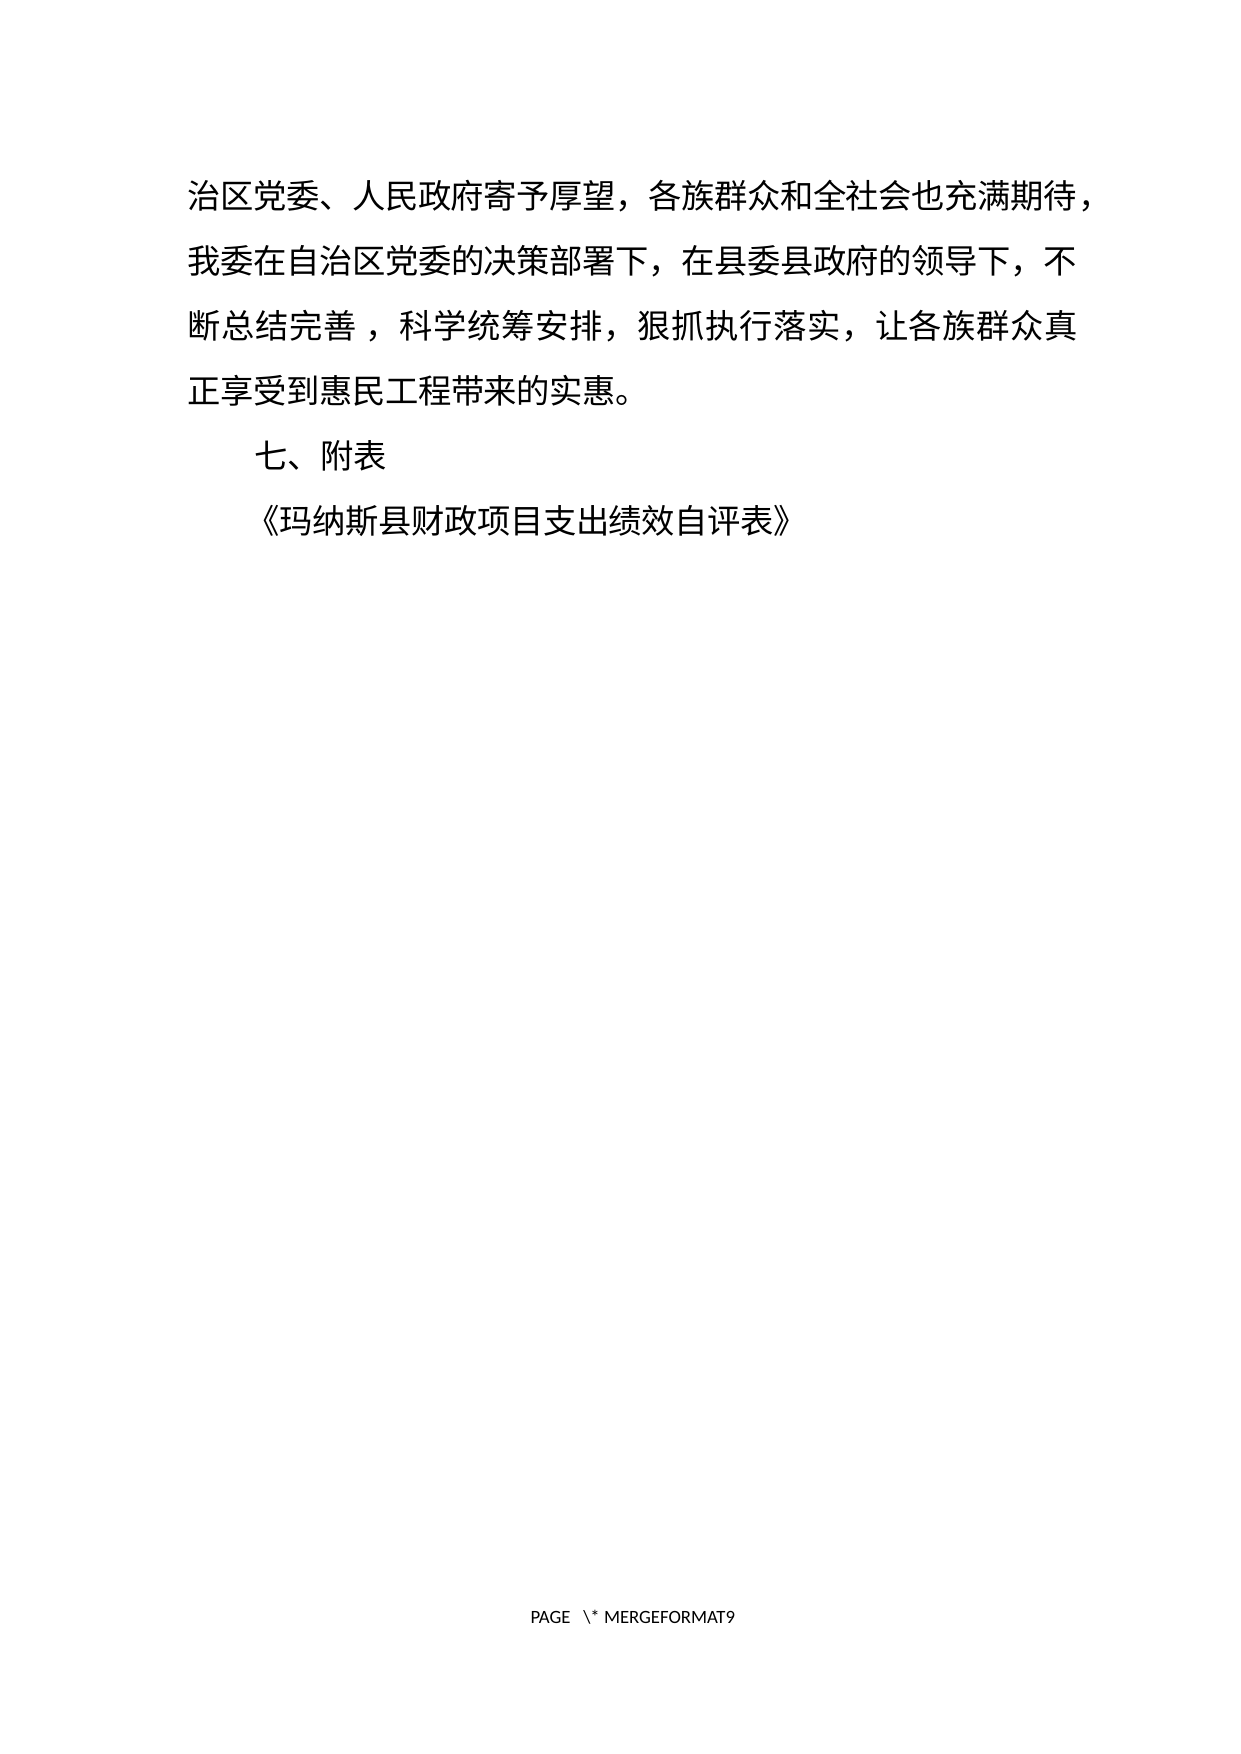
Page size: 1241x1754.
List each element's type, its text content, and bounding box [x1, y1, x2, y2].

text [187, 162, 1078, 422]
text 七、附表 [187, 422, 1078, 487]
text 《玛纳斯县财政项目支出绩效自评表》 [187, 487, 1078, 552]
